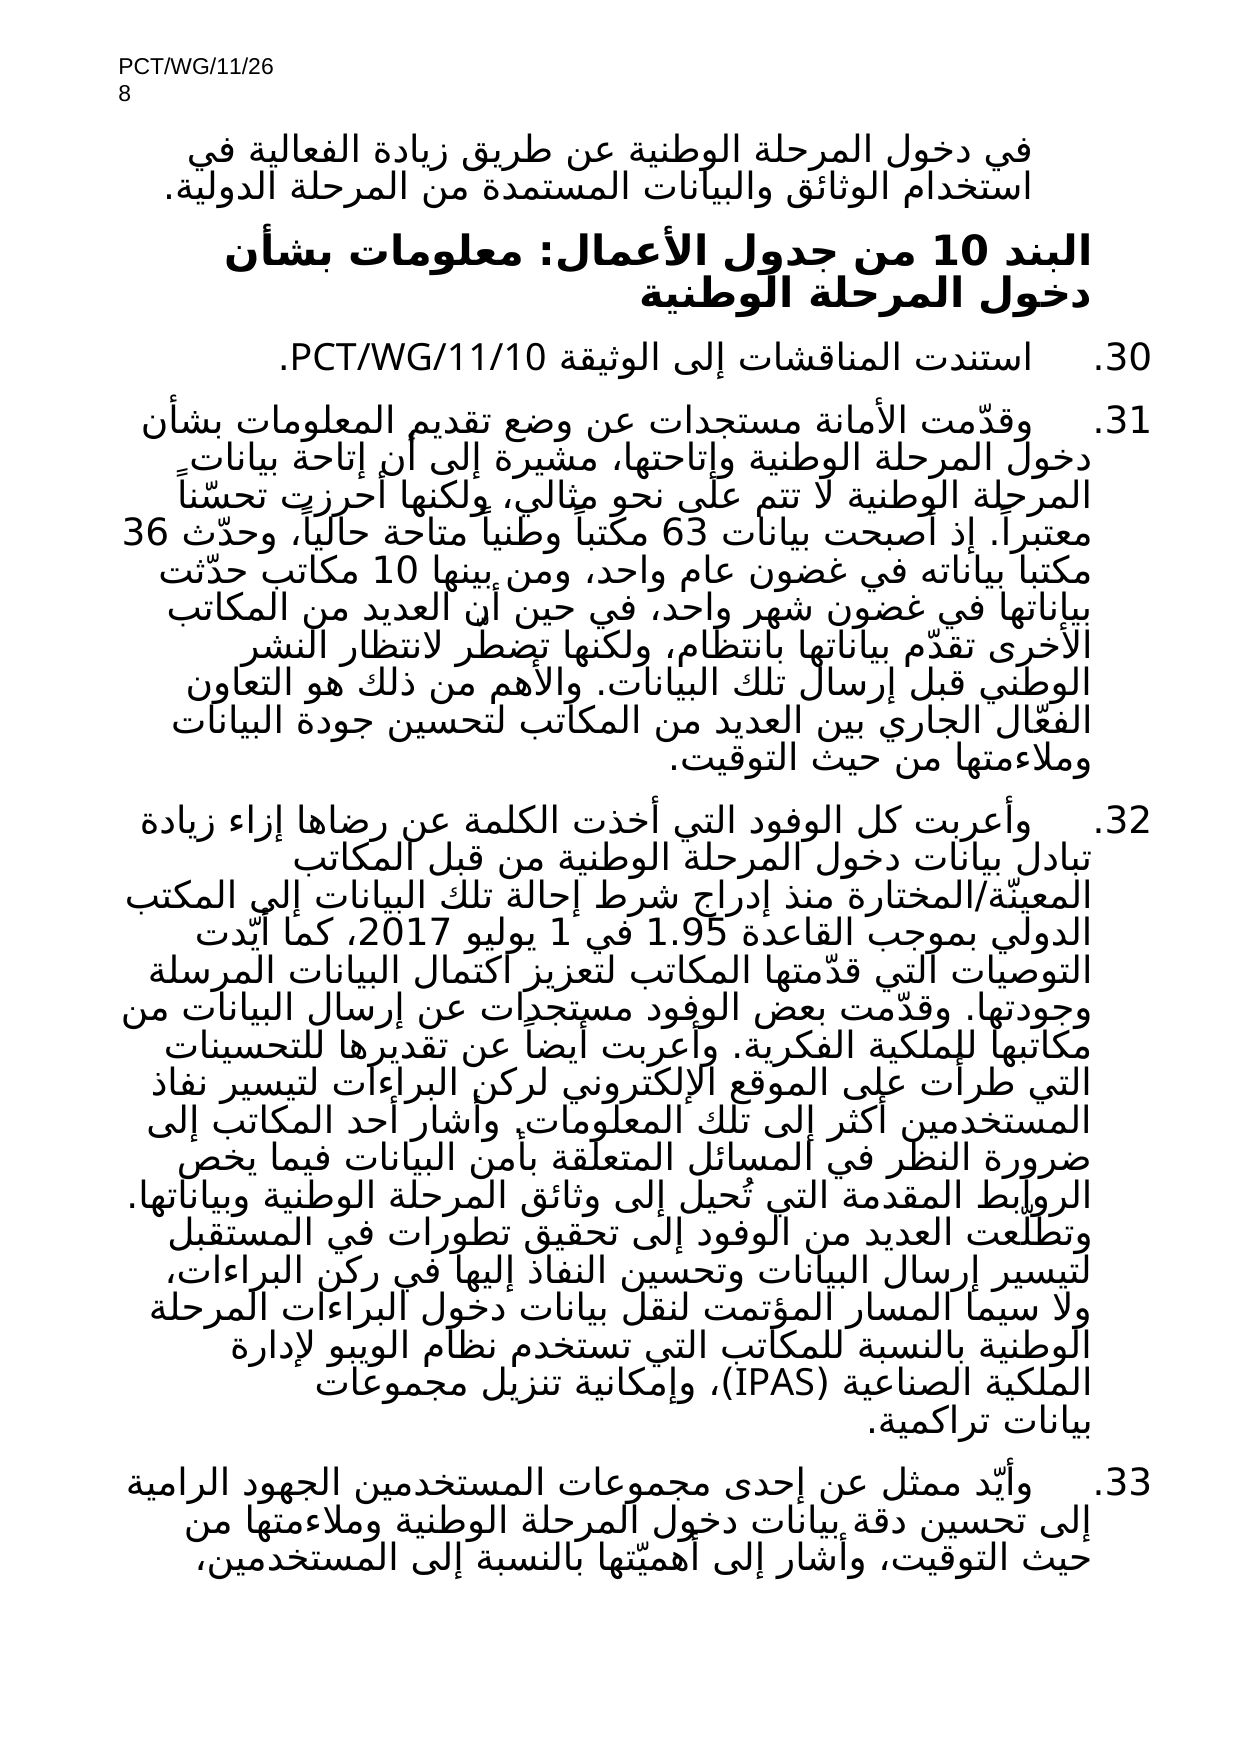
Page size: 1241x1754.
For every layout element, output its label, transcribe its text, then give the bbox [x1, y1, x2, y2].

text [118, 1466, 1092, 1578]
text استندت المناقشات إلى الوثيقة PCT/WG/11/10. [628, 341, 1092, 378]
text وأعربت كل الوفود التي أخذت الكلمة عن رضاها إزاء زيادة تبادل بيانات دخول المرحلة الوطنية من قبل المكاتب المعينّة/المختارة منذ إدراج شرط إحالة تلك البيانات إلى المكتب الدولي بموجب القاعدة 1.95 في 1 يوليو 2017، كما أيّدت التوصيات التي قدّمتها المكاتب لتعزيز اكتمال البيانات المرسلة وجودتها. وقدّمت بعض الوفود مستجدات عن إرسال البيانات من مكاتبها للملكية الفكرية. وأعربت أيضاً عن تقديرها للتحسينات التي طرأت على الموقع الإلكتروني لركن البراءات لتيسير نفاذ المستخدمين أكثر إلى تلك المعلومات. وأشار أحد المكاتب إلى ضرورة النظر في المسائل المتعلقة بأمن البيانات فيما يخص الروابط المقدمة التي تُحيل إلى وثائق المرحلة الوطنية وبياناتها. وتطلّعت العديد من الوفود إلى تحقيق تطورات في المستقبل لتيسير إرسال البيانات وتحسين النفاذ إليها في ركن البراءات، ولا سيما المسار المؤتمت لنقل بيانات دخول البراءات المرحلة الوطنية بالنسبة للمكاتب التي تستخدم نظام الويبو لإدارة الملكية الصناعية (IPAS)، وإمكانية تنزيل مجموعات بيانات تراكمية. [118, 803, 1092, 1441]
subtitle البند 10 من جدول الأعمال: معلومات بشأن دخول المرحلة الوطنية [118, 232, 1092, 316]
text وقدّمت الأمانة مستجدات عن وضع تقديم المعلومات بشأن دخول المرحلة الوطنية وإتاحتها، مشيرة إلى أن إتاحة بيانات المرحلة الوطنية لا تتم على نحو مثالي، ولكنها أحرزت تحسّناً معتبراً. إذ أصبحت بيانات 63 مكتباً وطنياً متاحة حالياً، وحدّث 36 مكتبا بياناته في غضون عام واحد، ومن بينها 10 مكاتب حدّثت بياناتها في غضون شهر واحد، في حين أن العديد من المكاتب الأخرى تقدّم بياناتها بانتظام، ولكنها تضطّر لانتظار النشر الوطني قبل إرسال تلك البيانات. والأهم من ذلك هو التعاون الفعّال الجاري بين العديد من المكاتب لتحسين جودة البيانات وملاءمتها من حيث التوقيت. [118, 403, 1092, 778]
text استندت المناقشات إلى الوثيقة PCT/WG/11/10. [118, 341, 643, 378]
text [118, 132, 1033, 207]
